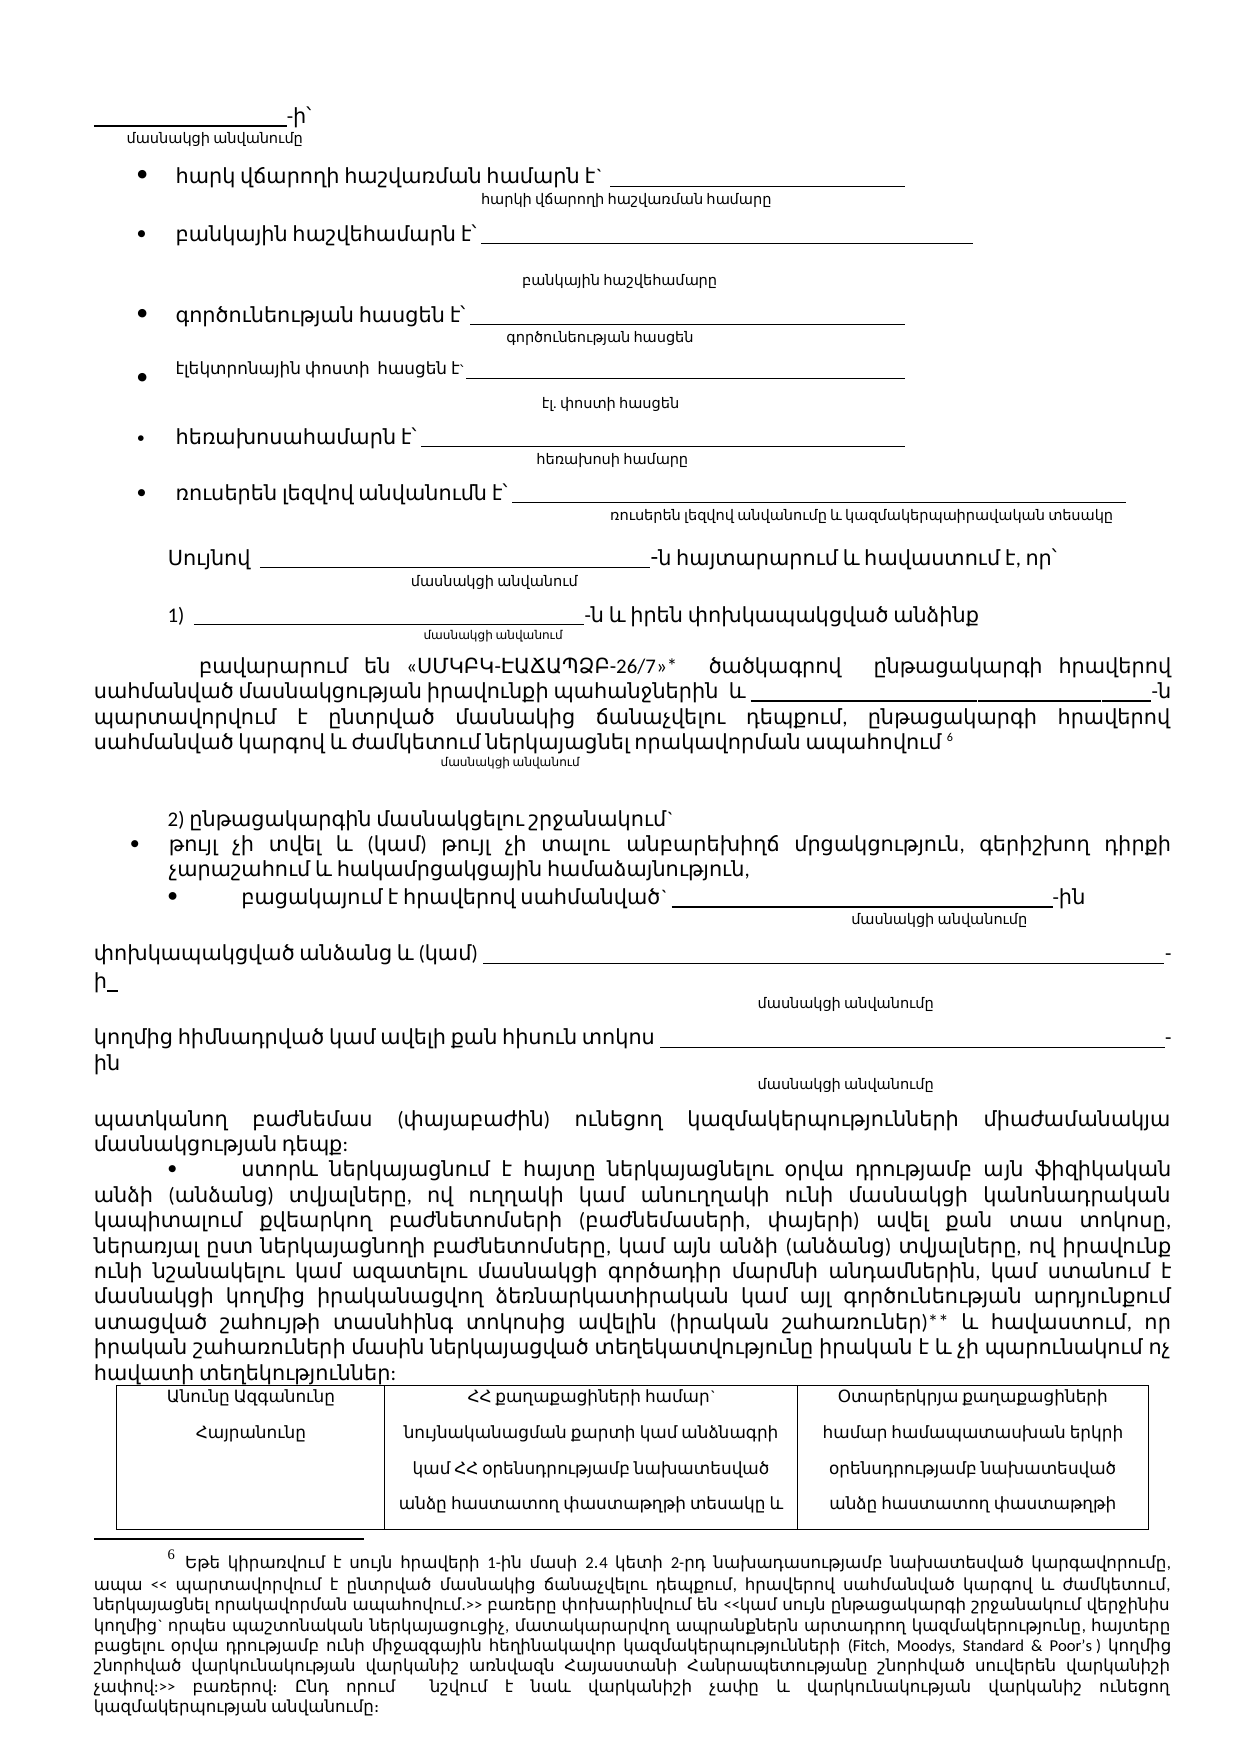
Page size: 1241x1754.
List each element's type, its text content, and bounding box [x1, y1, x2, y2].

text մասնակցի անվանումը [94, 994, 1171, 1024]
text 2) ընթացակարգին մասնակցելու շրջանակում` [94, 806, 1171, 831]
text -ի՝ [94, 104, 1171, 129]
text մասնակցի անվանում [94, 572, 1171, 602]
text փոխկապակցված անձանց և (կամ) -ի [94, 941, 1171, 994]
list գործունեության հասցեն է՝ [138, 302, 1171, 328]
text կողմից հիմնադրված կամ ավելի քան հիսուն տոկոս -ին [94, 1024, 1171, 1075]
text հարկի վճարողի հաշվառման համարը [94, 190, 1171, 221]
text մասնակցի անվանումը [94, 1075, 1171, 1106]
text մասնակցի անվանում [94, 755, 1171, 780]
list բանկային հաշվեհամարն է՝ [138, 221, 1171, 272]
list թույլ չի տվել և (կամ) թույլ չի տալու անբարեխիղճ մրցակցություն, գերիշխող դիրքի չարաշահում և հակամրցակցային համաձայնություն, [131, 831, 1171, 882]
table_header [798, 1386, 1148, 1529]
list հեռախոսահամարն է՝ [138, 424, 1171, 450]
text էլ. փոստի հասցեն [94, 394, 1171, 424]
text պատկանող բաժնեմաս (փայաբաժին) ունեցող կազմակերպությունների միաժամանակյա մասնակցության դեպք: [94, 1106, 1171, 1157]
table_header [385, 1386, 797, 1529]
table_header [117, 1386, 384, 1529]
list բացակայում է հրավերով սահմանված` -ին [94, 882, 1171, 910]
text Սույնով -ն հայտարարում և հավաստում է, որ՝ [94, 541, 1171, 572]
text մասնակցի անվանումը [94, 129, 1171, 160]
text մասնակցի անվանում [94, 628, 1171, 653]
list հարկ վճարողի հաշվառման համարն է` [138, 160, 1171, 190]
text գործունեության հասցեն [94, 328, 1171, 358]
list ստորև ներկայացնում է հայտը ներկայացնելու օրվա դրությամբ այն ֆիզիկական անձի (անձանց) տվյալները, ով ուղղակի կամ անուղղակի ունի մասնակցի կանոնադրական կապիտալում քվեարկող բաժնետոմսերի (բաժնեմասերի, փայերի) ավել քան տաս տոկոսը, ներառյալ ըստ ներկայացնողի բաժնետոմսերը, կամ այն անձի (անձանց) տվյալները, ով իրավունք ունի նշանակելու կամ ազատելու մասնակցի գործադիր մարմնի անդամներին, կամ ստանում է մասնակցի կողմից իրականացվող ձեռնարկատիրական կամ այլ գործունեության արդյունքում ստացված շահույթի տասնհինգ տոկոսից ավելին (իրական շահառուներ)** և հավաստում, որ իրական շահառուների մասին ներկայացված տեղեկատվությունը իրական է և չի պարունակում ոչ հավատի տեղեկություններ: [94, 1157, 1171, 1385]
text հեռախոսի համարը [462, 450, 1171, 480]
text բավարարում են «ՍՄԿԲԿ-ԷԱՃԱՊՁԲ-26/7»* ծածկագրով ընթացակարգի հրավերով սահմանված մասնակցության իրավունքի պահանջներին և -ն պարտավորվում է ընտրված մասնակից ճանաչվելու դեպքում, ընթացակարգի հրավերով սահմանված կարգով և ժամկետում ներկայացնել որակավորման ապահովում [94, 653, 1171, 755]
text ռուսերեն լեզվով անվանումը և կազմակերպաիրավական տեսակը [536, 506, 1171, 536]
list ռուսերեն լեզվով անվանումն է՝ [138, 480, 1171, 506]
text 1) -ն և իրեն փոխկապակցված անձինք [94, 602, 1171, 628]
text բանկային հաշվեհամարը [94, 272, 1171, 302]
text մասնակցի անվանումը [94, 910, 1171, 941]
list էլեկտրոնային փոստի հասցեն է՝ [138, 358, 1171, 394]
